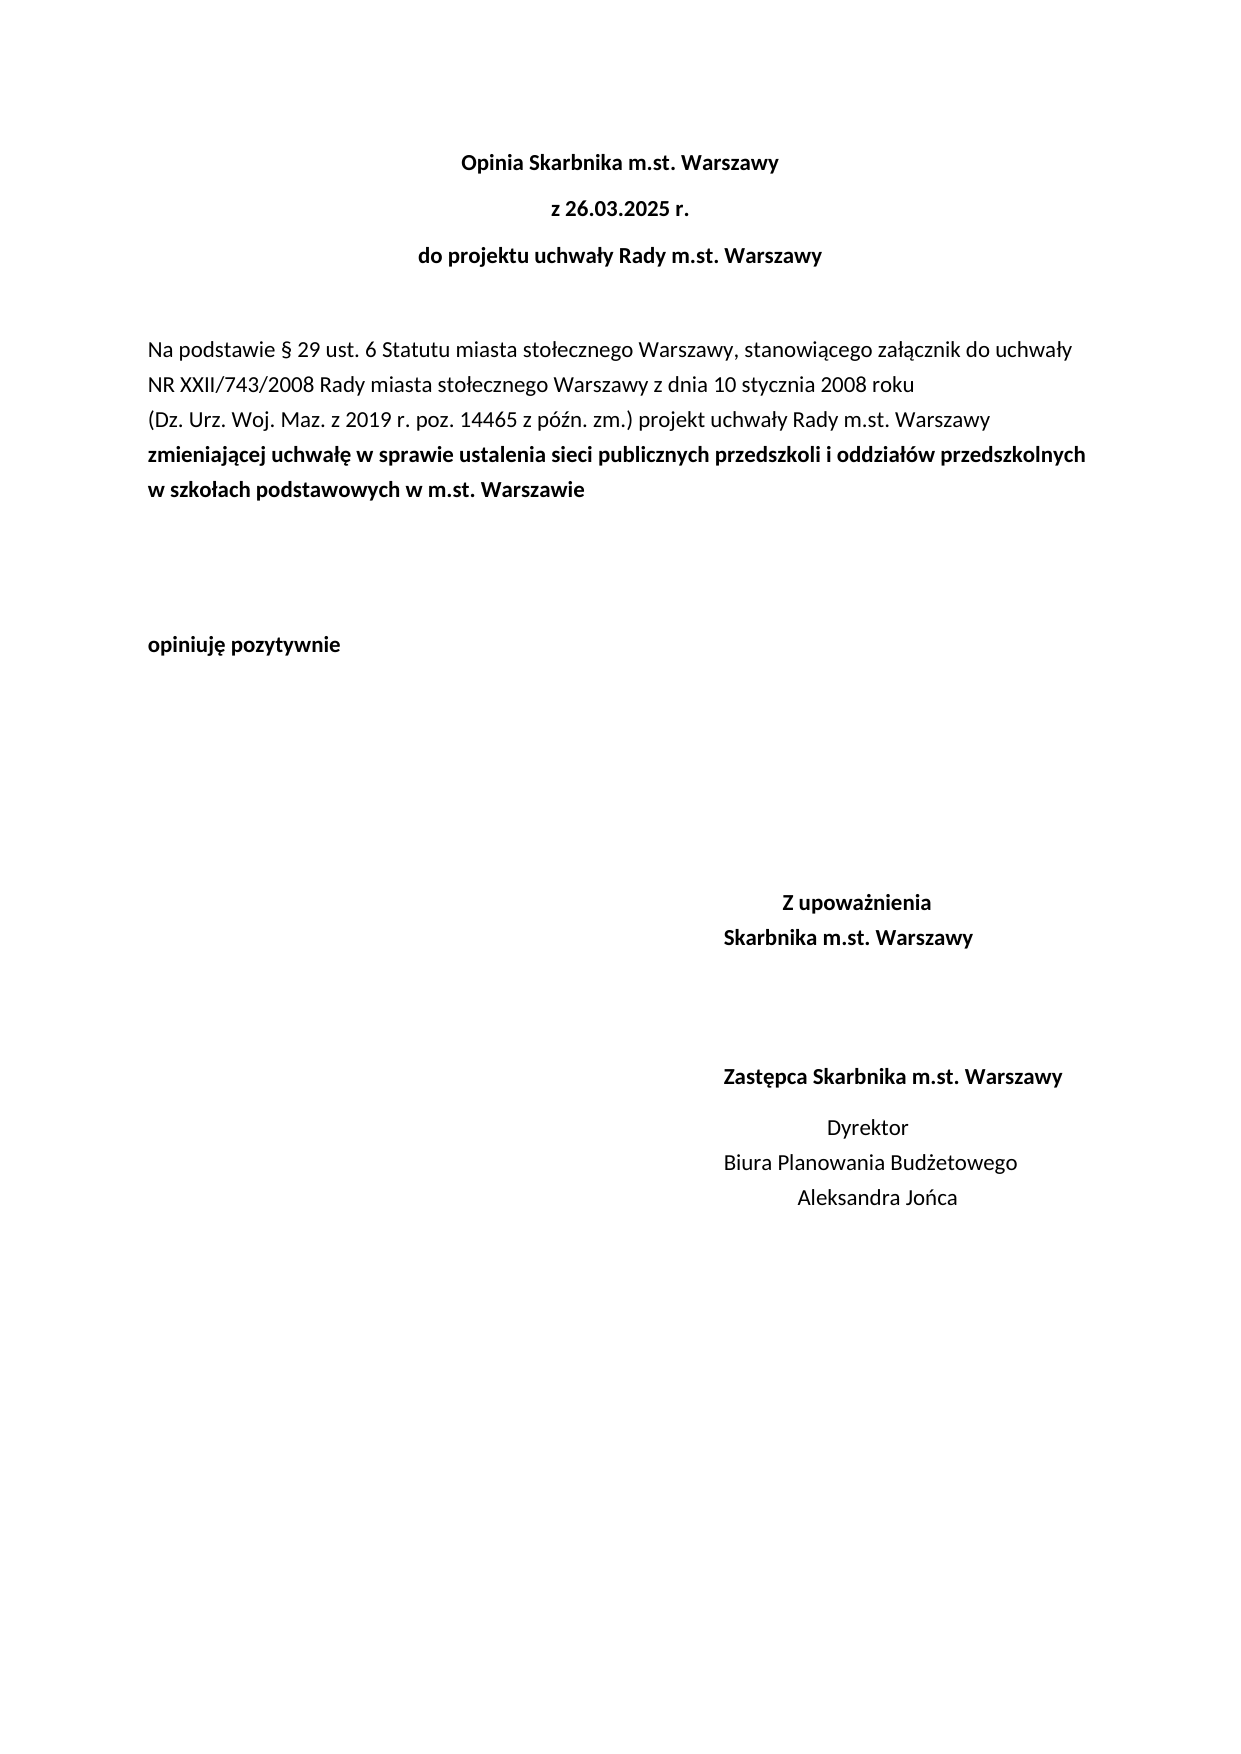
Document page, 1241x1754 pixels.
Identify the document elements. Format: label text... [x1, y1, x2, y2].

text Skarbnika m.st. Warszawy [723, 923, 1093, 951]
text Dyrektor [723, 1113, 1093, 1141]
text z 26.03.2025 r. [148, 194, 1093, 222]
text do projektu uchwały Rady m.st. Warszawy [148, 241, 1093, 269]
text Biura Planowania Budżetowego [723, 1148, 1093, 1176]
text Opinia Skarbnika m.st. Warszawy [148, 148, 1093, 176]
text Aleksandra Jońca [723, 1183, 1093, 1211]
text Z upoważnienia [723, 888, 1093, 916]
text opiniuję pozytywnie [148, 630, 1093, 658]
text Na podstawie § 29 ust. 6 Statutu miasta stołecznego Warszawy, stanowiącego załącznik do uchwały NR XXII/743/2008 Rady miasta stołecznego Warszawy z dnia 10 stycznia 2008 roku (Dz. Urz. Woj. Maz. z 2019 r. poz. 14465 z późn. zm.) projekt uchwały Rady m.st. Warszawy zmieniającej uchwałę w sprawie ustalenia sieci publicznych przedszkoli i oddziałów przedszkolnych w szkołach podstawowych w m.st. Warszawie [148, 335, 1093, 503]
text Zastępca Skarbnika m.st. Warszawy [723, 1062, 1093, 1090]
